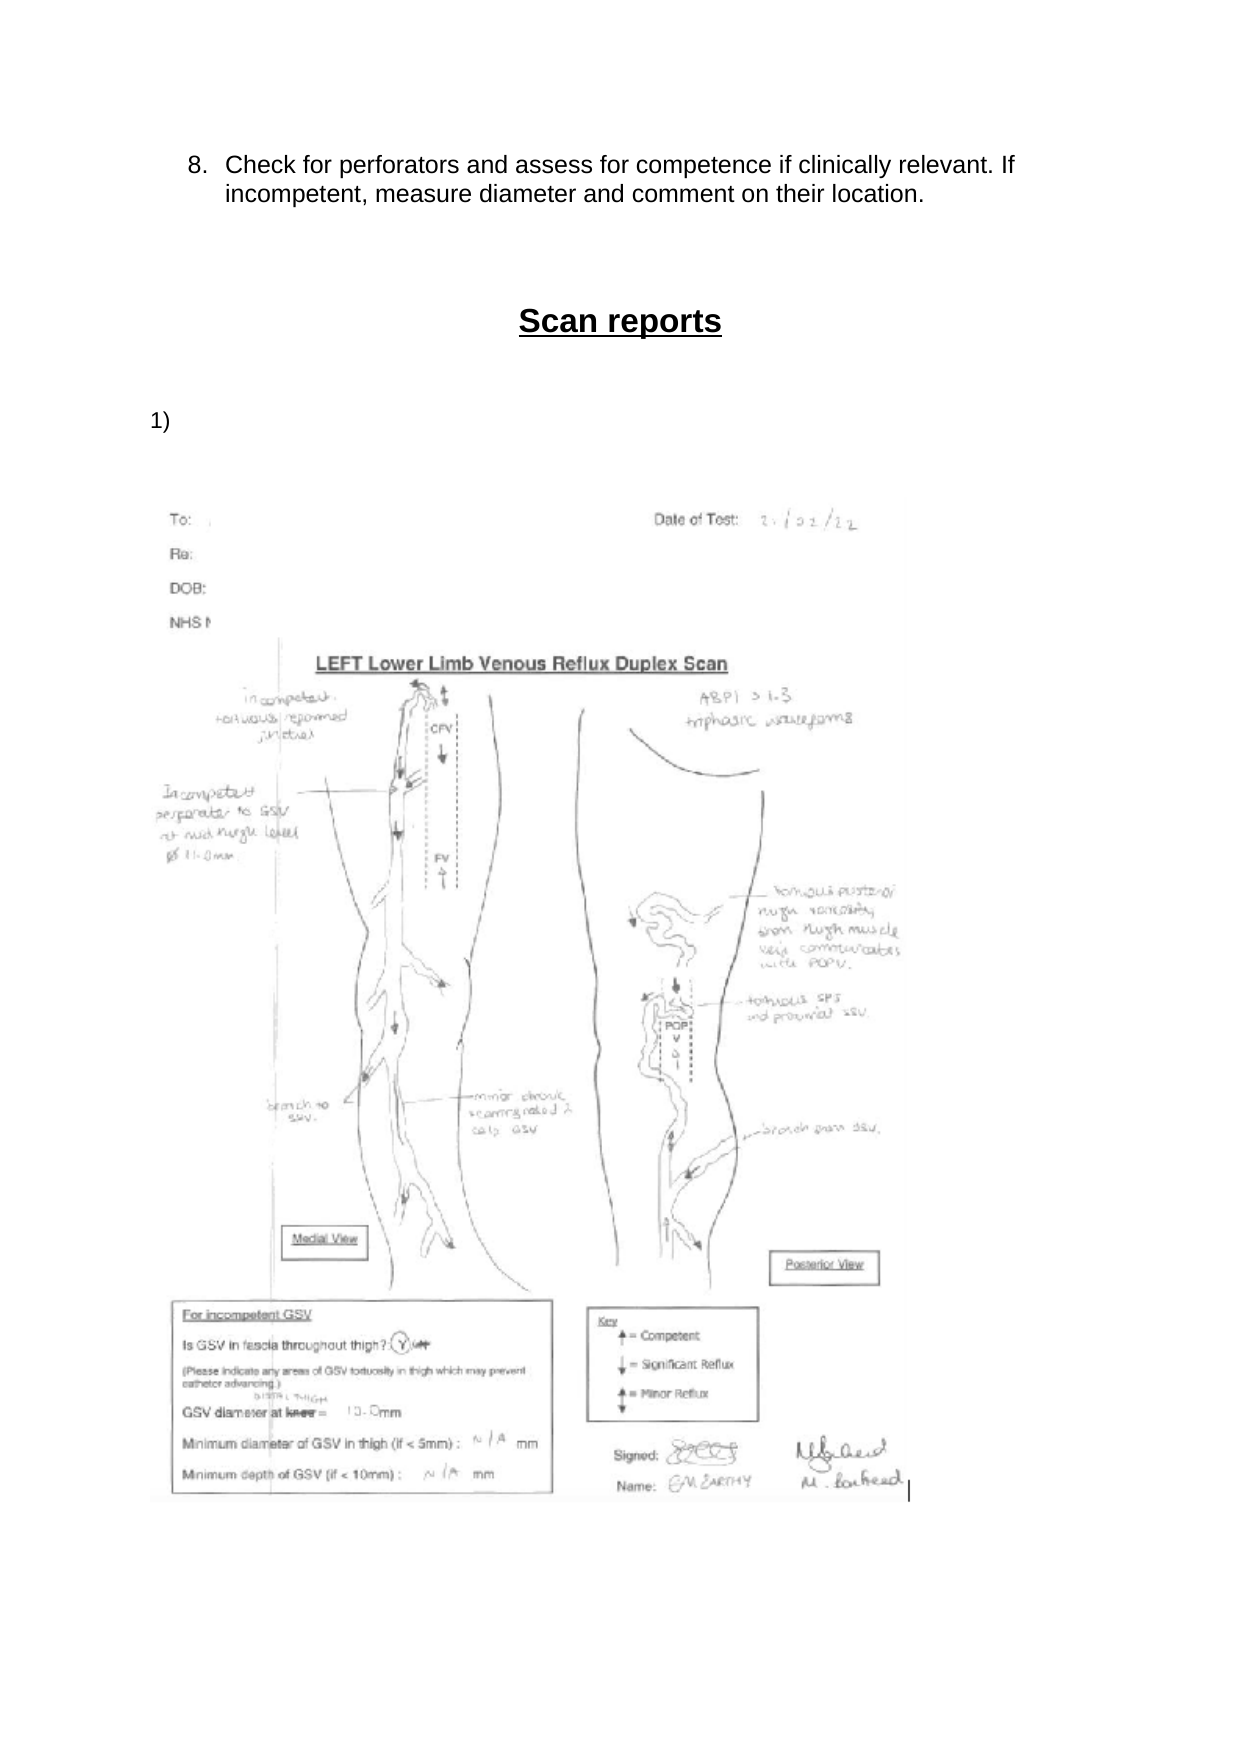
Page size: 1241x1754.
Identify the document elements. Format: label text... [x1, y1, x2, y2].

picture [150, 497, 921, 1513]
text Scan reports [150, 301, 1090, 340]
text 1) [150, 407, 1090, 433]
list Check for perforators and assess for competence if clinically relevant. If incompetent, measure diameter and comment on their location. [187, 150, 1090, 207]
